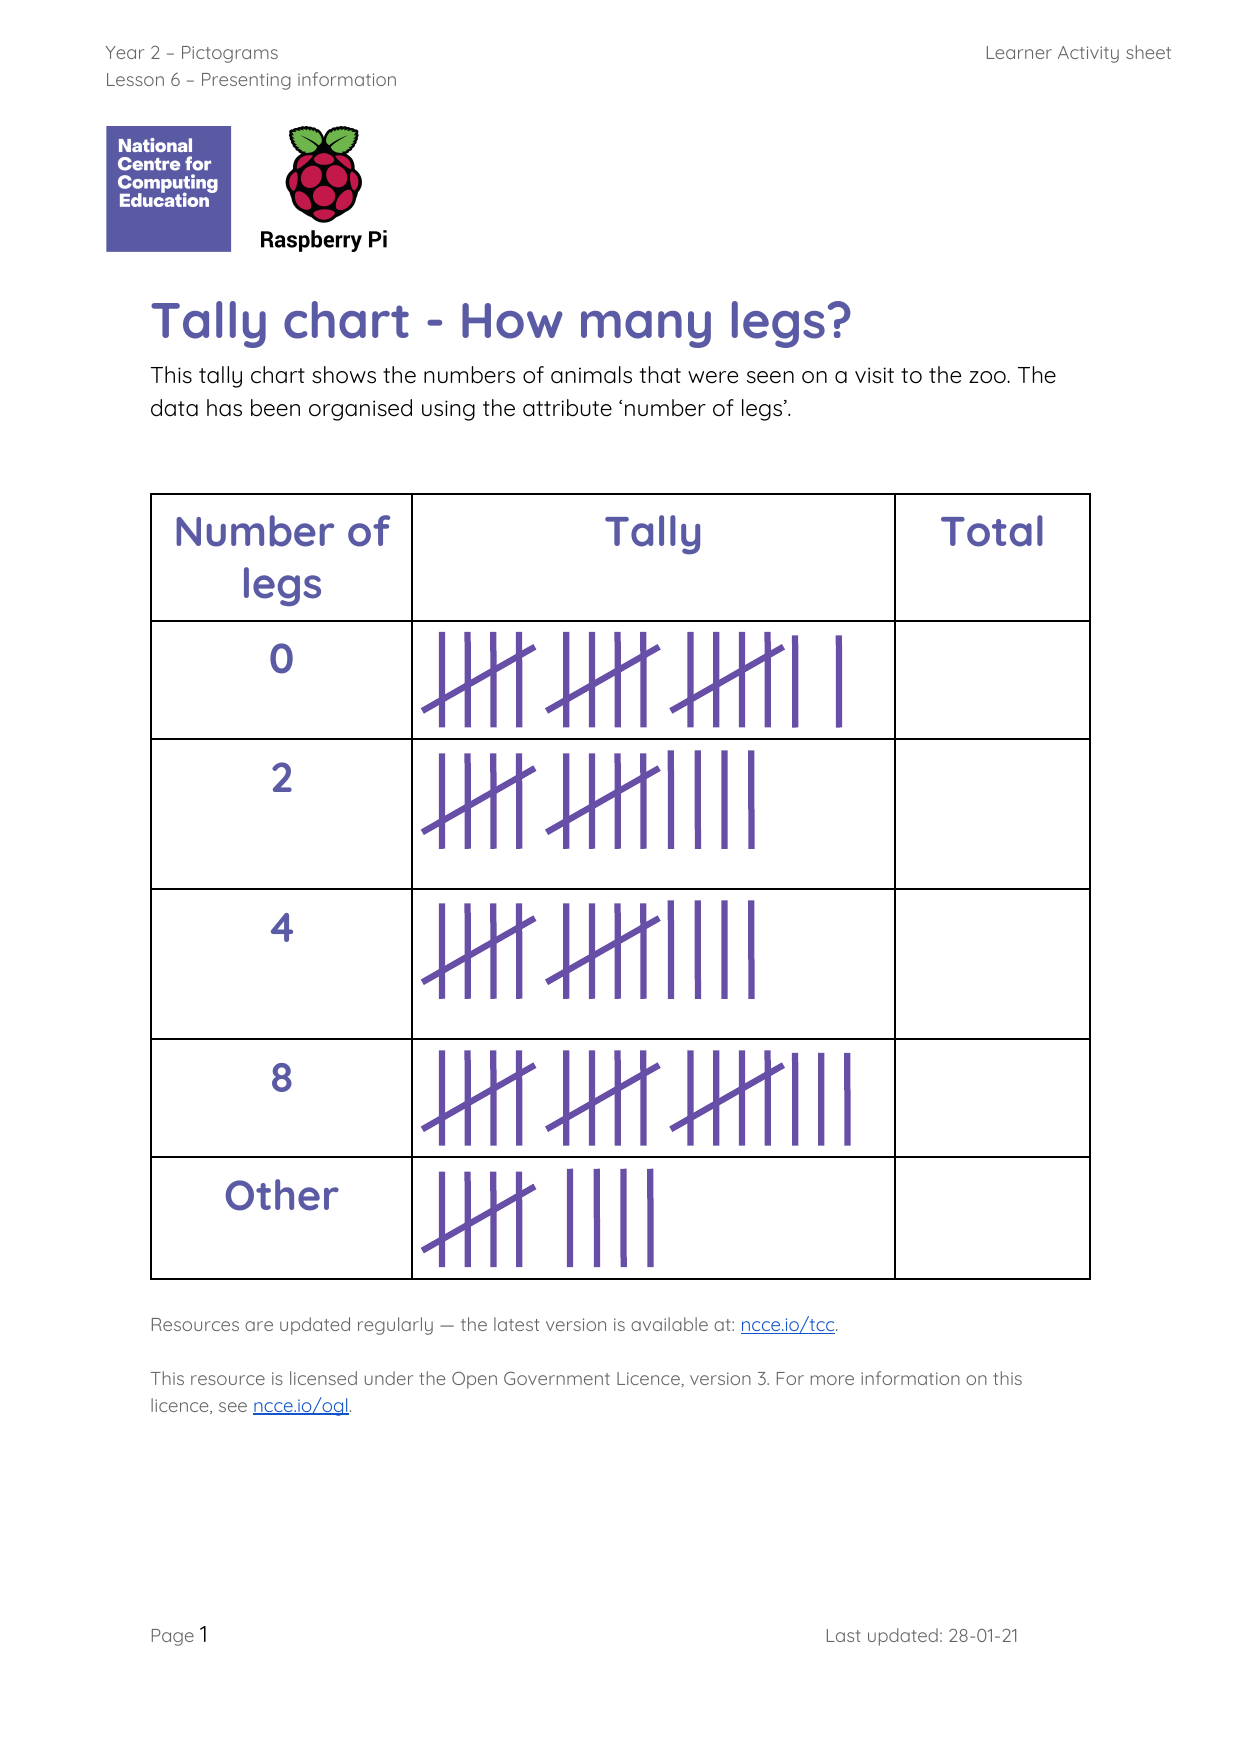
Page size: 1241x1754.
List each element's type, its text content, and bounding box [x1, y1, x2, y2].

table_cell 8 [152, 1040, 411, 1156]
table_header Tally [413, 495, 894, 619]
table_cell [413, 740, 894, 888]
table_cell [413, 1040, 894, 1156]
title Tally chart - How many legs? [150, 289, 1090, 351]
table_cell [413, 1158, 894, 1278]
text This resource is licensed under the Open Government Licence, version 3. For more information on this licence, see ncce.io/ogl. [150, 1366, 1090, 1417]
picture [106, 126, 388, 252]
table_header Total [896, 495, 1089, 619]
table_cell [896, 740, 1089, 888]
table_cell [413, 622, 894, 738]
table_cell 2 [152, 740, 411, 888]
table_cell 0 [152, 622, 411, 738]
table_cell [896, 622, 1089, 738]
table_cell 4 [152, 890, 411, 1038]
table_cell [413, 890, 894, 1038]
text This tally chart shows the numbers of animals that were seen on a visit to the zoo. The data has been organised using the attribute ‘number of legs’. [150, 361, 1090, 422]
table_cell Other [152, 1158, 411, 1278]
table_header Number of legs [152, 495, 411, 619]
table_cell [896, 890, 1089, 1038]
table_cell [896, 1158, 1089, 1278]
table_cell [896, 1040, 1089, 1156]
text Resources are updated regularly — the latest version is available at: ncce.io/tcc. [150, 1313, 1090, 1336]
